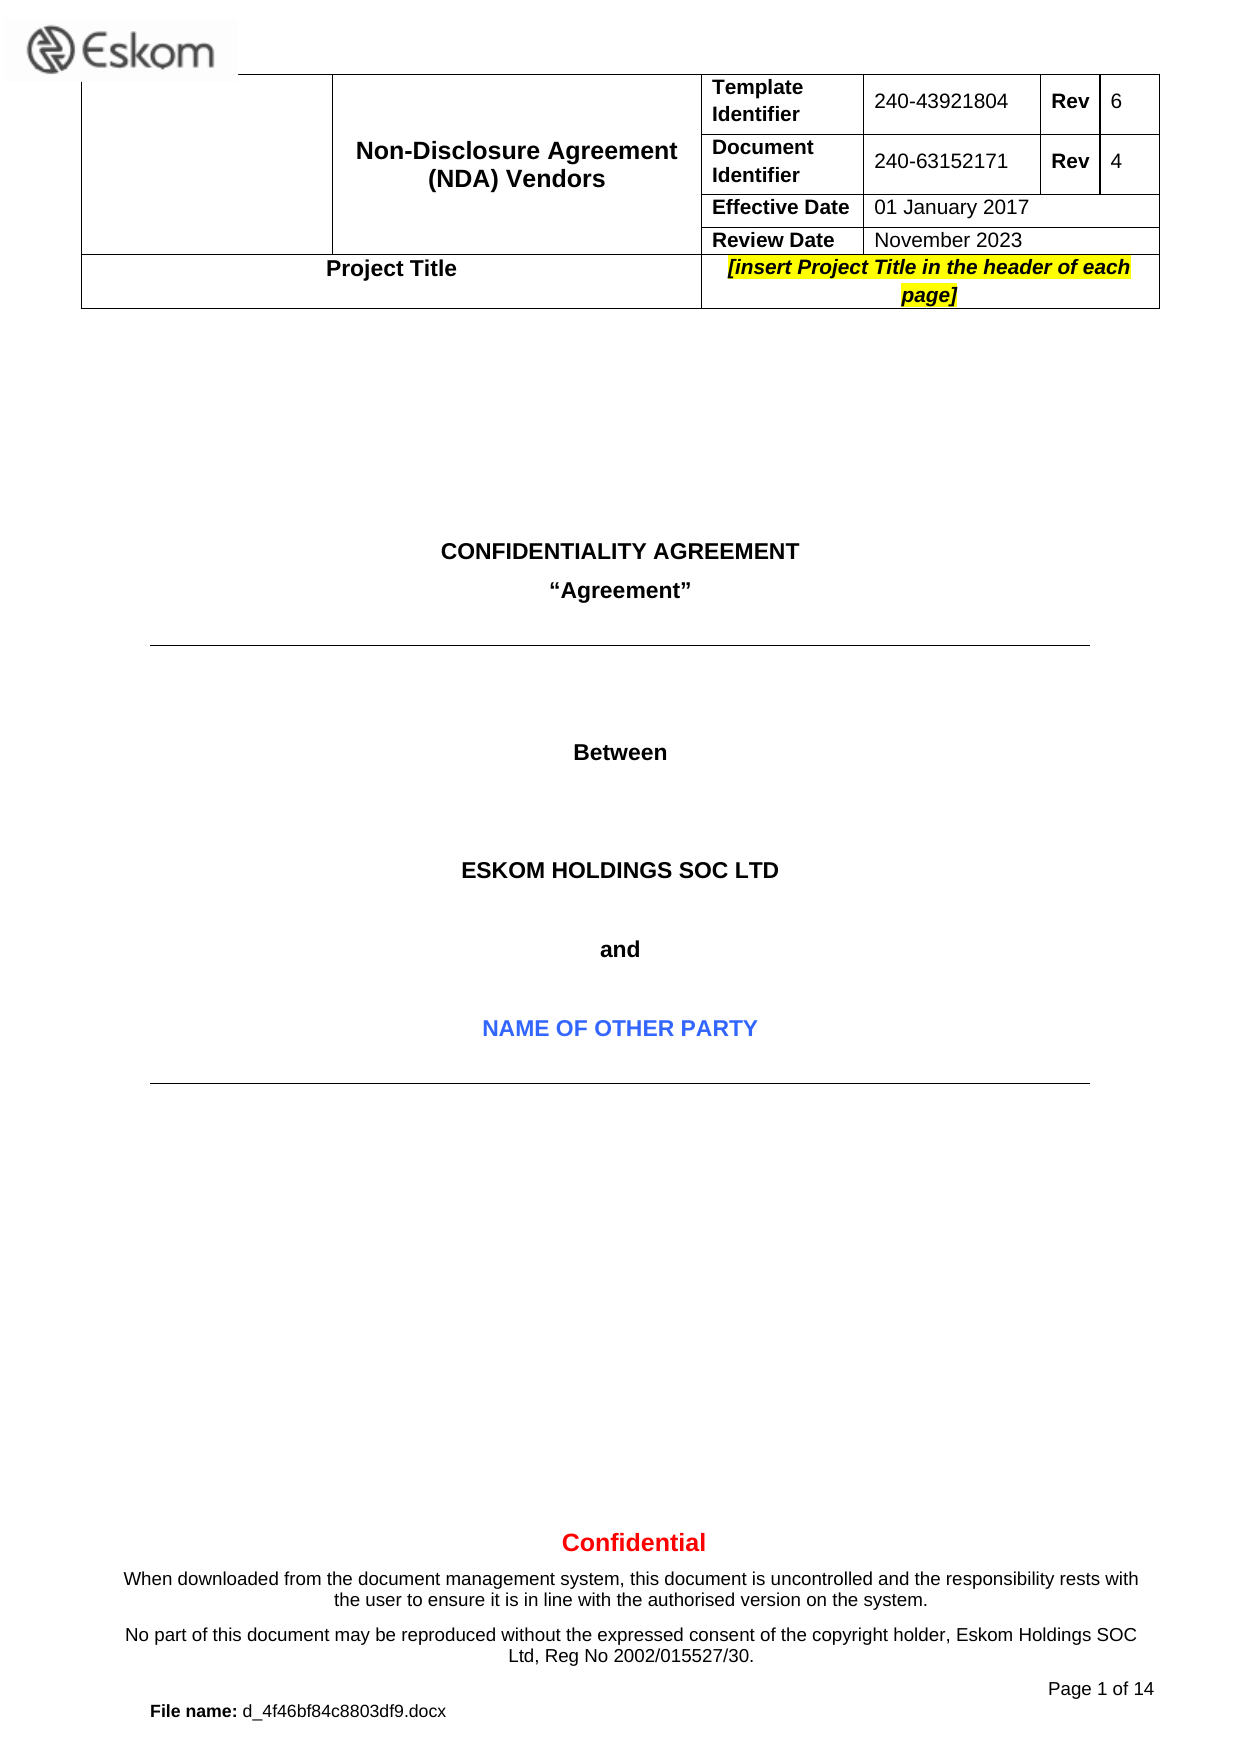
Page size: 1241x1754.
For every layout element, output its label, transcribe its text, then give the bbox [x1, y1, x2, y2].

text “Agreement” [150, 577, 1090, 604]
text and [150, 936, 1090, 962]
text CONFIDENTIALITY AGREEMENT [150, 538, 1090, 564]
text NAME OF OTHER PARTY [150, 1015, 1090, 1041]
text ESKOM HOLDINGS SOC LTD [150, 857, 1090, 883]
text Between [150, 738, 1090, 765]
